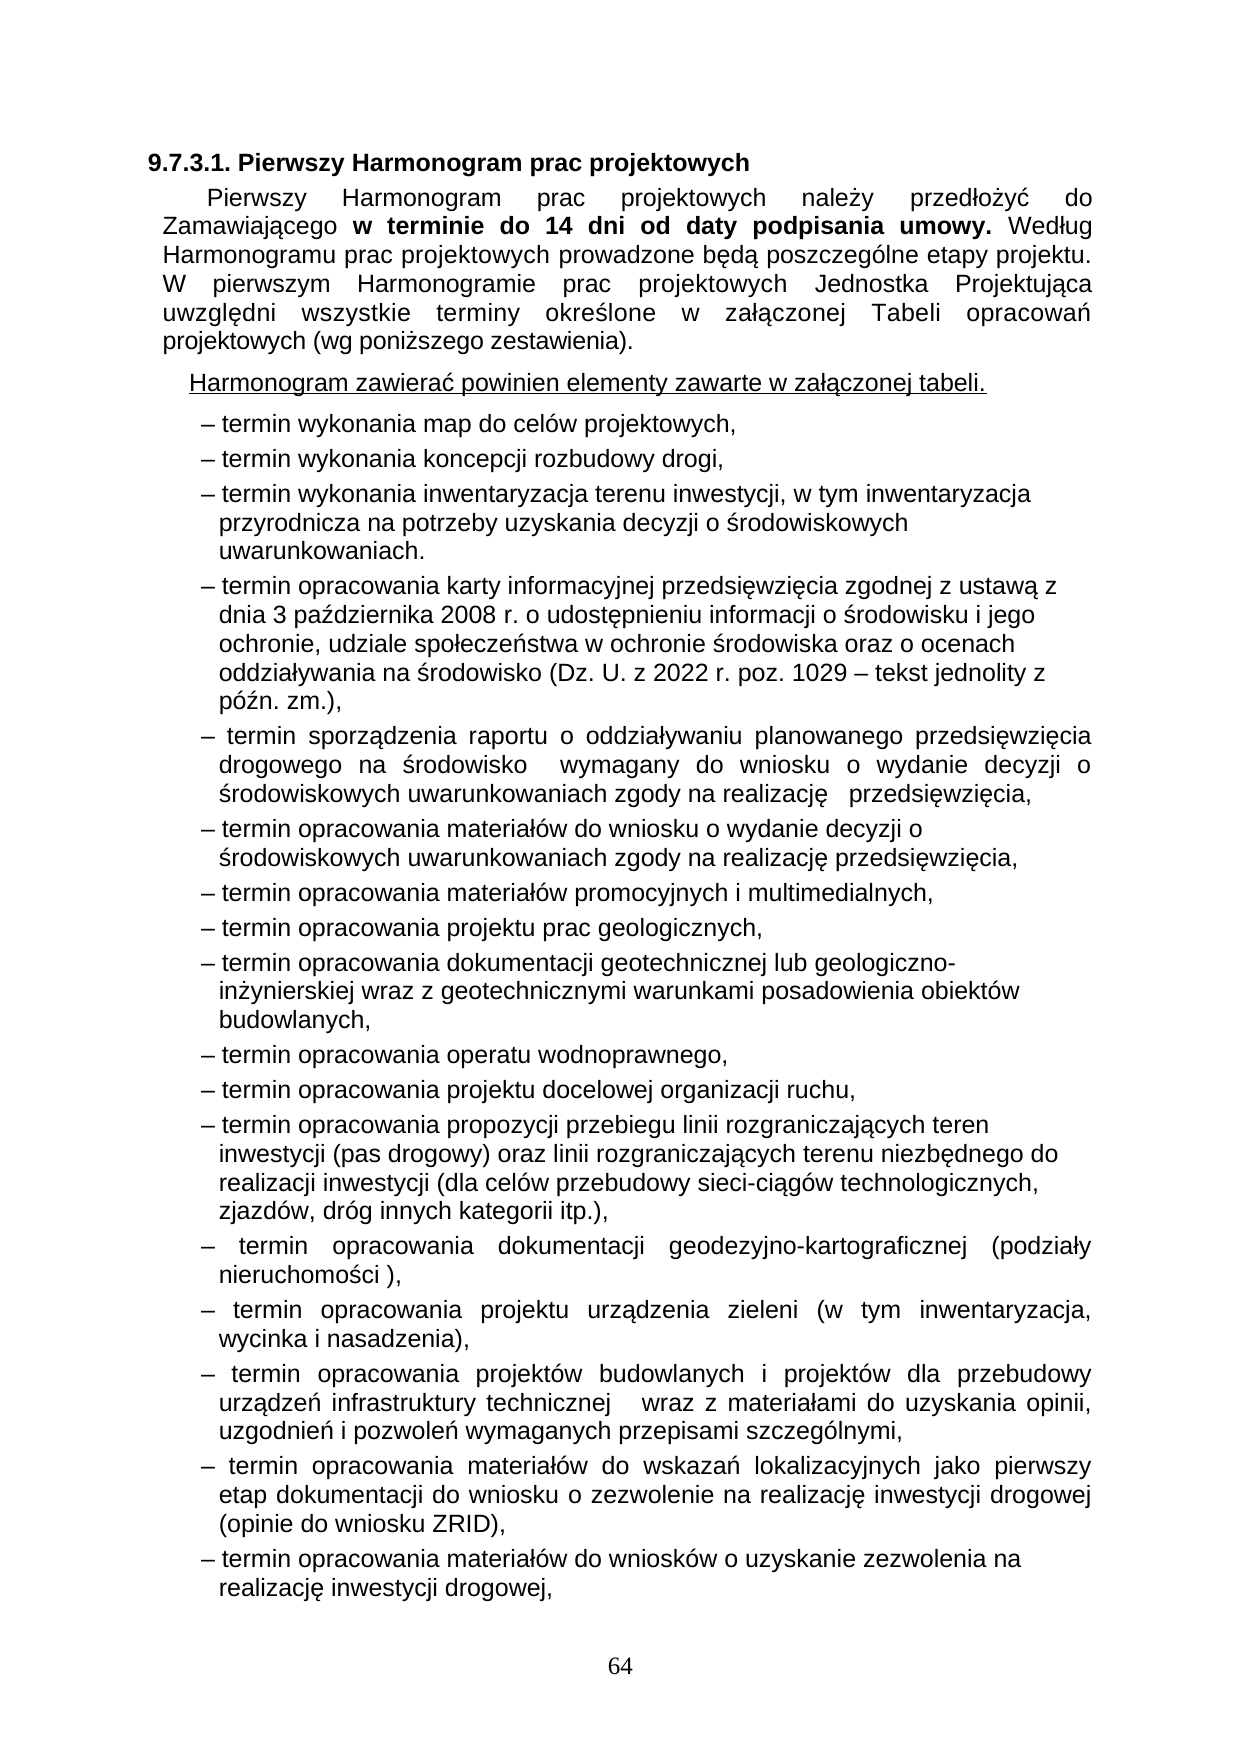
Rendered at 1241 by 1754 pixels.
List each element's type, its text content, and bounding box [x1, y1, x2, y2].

text – termin opracowania projektu docelowej organizacji ruchu, [201, 1075, 1093, 1104]
text – termin sporządzenia raportu o oddziaływaniu planowanego przedsięwzięcia drogowego na środowisko wymagany do wniosku o wydanie decyzji o środowiskowych uwarunkowaniach zgody na realizację przedsięwzięcia, [201, 721, 1093, 808]
text – termin wykonania inwentaryzacja terenu inwestycji, w tym inwentaryzacja przyrodnicza na potrzeby uzyskania decyzji o środowiskowych uwarunkowaniach. [201, 479, 1093, 565]
text – termin opracowania materiałów do wniosku o wydanie decyzji o środowiskowych uwarunkowaniach zgody na realizację przedsięwzięcia, [201, 814, 1093, 871]
text – termin opracowania dokumentacji geotechnicznej lub geologiczno-inżynierskiej wraz z geotechnicznymi warunkami posadowienia obiektów budowlanych, [201, 948, 1093, 1034]
text 9.7.3.1. Pierwszy Harmonogram prac projektowych [148, 148, 1093, 176]
text – termin opracowania operatu wodnoprawnego, [201, 1040, 1093, 1069]
text Pierwszy Harmonogram prac projektowych należy przedłożyć do Zamawiającego w terminie do 14 dni od daty podpisania umowy. Według Harmonogramu prac projektowych prowadzone będą poszczególne etapy projektu. W pierwszym Harmonogramie prac projektowych Jednostka Projektująca uwzględni wszystkie terminy określone w załączonej Tabeli opracowań projektowych (wg poniższego zestawienia). [162, 183, 1093, 355]
text – termin opracowania propozycji przebiegu linii rozgraniczających teren inwestycji (pas drogowy) oraz linii rozgraniczających terenu niezbędnego do realizacji inwestycji (dla celów przebudowy sieci-ciągów technologicznych, zjazdów, dróg innych kategorii itp.), [201, 1110, 1093, 1225]
text – termin opracowania dokumentacji geodezyjno-kartograficznej (podziały nieruchomości ), [201, 1231, 1093, 1289]
text – termin wykonania koncepcji rozbudowy drogi, [201, 444, 1093, 473]
text – termin opracowania projektu urządzenia zieleni (w tym inwentaryzacja, wycinka i nasadzenia), [201, 1295, 1093, 1353]
text – termin opracowania materiałów do wniosków o uzyskanie zezwolenia na realizację inwestycji drogowej, [201, 1544, 1093, 1601]
text – termin opracowania projektów budowlanych i projektów dla przebudowy urządzeń infrastruktury technicznej wraz z materiałami do uzyskania opinii, uzgodnień i pozwoleń wymaganych przepisami szczególnymi, [201, 1359, 1093, 1445]
text – termin opracowania materiałów promocyjnych i multimedialnych, [201, 878, 1093, 906]
text – termin wykonania map do celów projektowych, [201, 409, 1093, 438]
text Harmonogram zawierać powinien elementy zawarte w załączonej tabeli. [189, 368, 1093, 396]
text – termin opracowania projektu prac geologicznych, [201, 913, 1093, 941]
text – termin opracowania materiałów do wskazań lokalizacyjnych jako pierwszy etap dokumentacji do wniosku o zezwolenie na realizację inwestycji drogowej (opinie do wniosku ZRID), [201, 1451, 1093, 1538]
text – termin opracowania karty informacyjnej przedsięwzięcia zgodnej z ustawą z dnia 3 października 2008 r. o udostępnieniu informacji o środowisku i jego ochronie, udziale społeczeństwa w ochronie środowiska oraz o ocenach oddziaływania na środowisko (Dz. U. z 2022 r. poz. 1029 – tekst jednolity z późn. zm.), [201, 571, 1093, 715]
